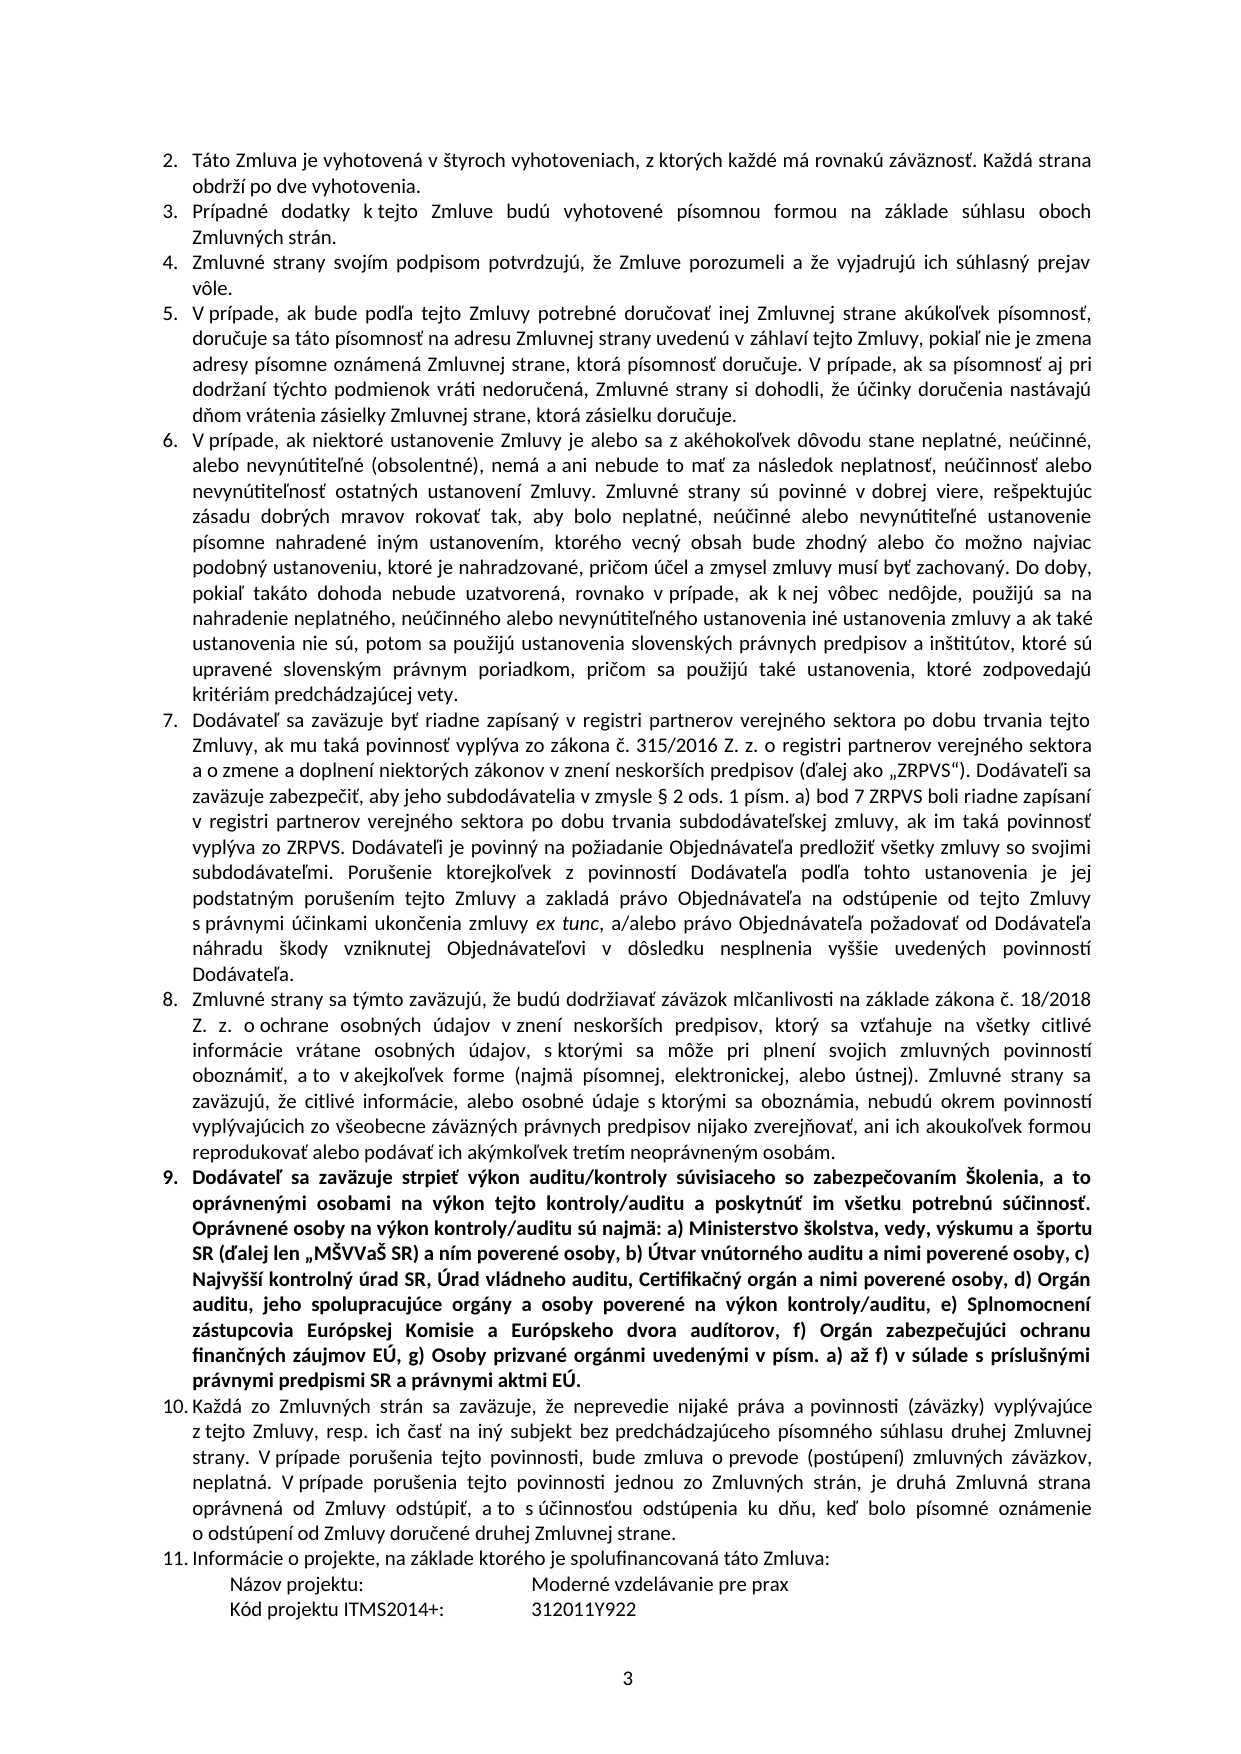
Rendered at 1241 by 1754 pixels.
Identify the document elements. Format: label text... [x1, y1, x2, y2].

list Zmluvné strany svojím podpisom potvrdzujú, že Zmluve porozumeli a že vyjadrujú ich súhlasný prejav vôle. [162, 249, 1093, 300]
list V prípade, ak bude podľa tejto Zmluvy potrebné doručovať inej Zmluvnej strane akúkoľvek písomnosť, doručuje sa táto písomnosť na adresu Zmluvnej strany uvedenú v záhlaví tejto Zmluvy, pokiaľ nie je zmena adresy písomne oznámená Zmluvnej strane, ktorá písomnosť doručuje. V prípade, ak sa písomnosť aj pri dodržaní týchto podmienok vráti nedoručená, Zmluvné strany si dohodli, že účinky doručenia nastávajú dňom vrátenia zásielky Zmluvnej strane, ktorá zásielku doručuje. [162, 300, 1093, 427]
text Kód projektu ITMS2014+: 312011Y922 [229, 1596, 1093, 1622]
list V prípade, ak niektoré ustanovenie Zmluvy je alebo sa z akéhokoľvek dôvodu stane neplatné, neúčinné, alebo nevynútiteľné (obsolentné), nemá a ani nebude to mať za následok neplatnosť, neúčinnosť alebo nevynútiteľnosť ostatných ustanovení Zmluvy. Zmluvné strany sú povinné v dobrej viere, rešpektujúc zásadu dobrých mravov rokovať tak, aby bolo neplatné, neúčinné alebo nevynútiteľné ustanovenie písomne nahradené iným ustanovením, ktorého vecný obsah bude zhodný alebo čo možno najviac podobný ustanoveniu, ktoré je nahradzované, pričom účel a zmysel zmluvy musí byť zachovaný. Do doby, pokiaľ takáto dohoda nebude uzatvorená, rovnako v prípade, ak k nej vôbec nedôjde, použijú sa na nahradenie neplatného, neúčinného alebo nevynútiteľného ustanovenia iné ustanovenia zmluvy a ak také ustanovenia nie sú, potom sa použijú ustanovenia slovenských právnych predpisov a inštitútov, ktoré sú upravené slovenským právnym poriadkom, pričom sa použijú také ustanovenia, ktoré zodpovedajú kritériám predchádzajúcej vety. [162, 427, 1093, 707]
list Prípadné dodatky k tejto Zmluve budú vyhotovené písomnou formou na základe súhlasu oboch Zmluvných strán. [162, 198, 1093, 249]
list Informácie o projekte, na základe ktorého je spolufinancovaná táto Zmluva: [162, 1546, 1093, 1571]
text Názov projektu: Moderné vzdelávanie pre prax [229, 1571, 1093, 1596]
list Každá zo Zmluvných strán sa zaväzuje, že neprevedie nijaké práva a povinnosti (záväzky) vyplývajúce z tejto Zmluvy, resp. ich časť na iný subjekt bez predchádzajúceho písomného súhlasu druhej Zmluvnej strany. V prípade porušenia tejto povinnosti, bude zmluva o prevode (postúpení) zmluvných záväzkov, neplatná. V prípade porušenia tejto povinnosti jednou zo Zmluvných strán, je druhá Zmluvná strana oprávnená od Zmluvy odstúpiť, a to s účinnosťou odstúpenia ku dňu, keď bolo písomné oznámenie o odstúpení od Zmluvy doručené druhej Zmluvnej strane. [162, 1393, 1093, 1546]
list Zmluvné strany sa týmto zaväzujú, že budú dodržiavať záväzok mlčanlivosti na základe zákona č. 18/2018 Z. z. o ochrane osobných údajov v znení neskorších predpisov, ktorý sa vzťahuje na všetky citlivé informácie vrátane osobných údajov, s ktorými sa môže pri plnení svojich zmluvných povinností oboznámiť, a to v akejkoľvek forme (najmä písomnej, elektronickej, alebo ústnej). Zmluvné strany sa zaväzujú, že citlivé informácie, alebo osobné údaje s ktorými sa oboznámia, nebudú okrem povinností vyplývajúcich zo všeobecne záväzných právnych predpisov nijako zverejňovať, ani ich akoukoľvek formou reprodukovať alebo podávať ich akýmkoľvek tretím neoprávneným osobám. [162, 986, 1093, 1164]
list Táto Zmluva je vyhotovená v štyroch vyhotoveniach, z ktorých každé má rovnakú záväznosť. Každá strana obdrží po dve vyhotovenia. [162, 148, 1093, 198]
list Dodávateľ sa zaväzuje byť riadne zapísaný v registri partnerov verejného sektora po dobu trvania tejto Zmluvy, ak mu taká povinnosť vyplýva zo zákona č. 315/2016 Z. z. o registri partnerov verejného sektora a o zmene a doplnení niektorých zákonov v znení neskorších predpisov (ďalej ako „ZRPVS“). Dodávateľi sa zaväzuje zabezpečiť, aby jeho subdodávatelia v zmysle § 2 ods. 1 písm. a) bod 7 ZRPVS boli riadne zapísaní v registri partnerov verejného sektora po dobu trvania subdodávateľskej zmluvy, ak im taká povinnosť vyplýva zo ZRPVS. Dodávateľi je povinný na požiadanie Objednávateľa predložiť všetky zmluvy so svojimi subdodávateľmi. Porušenie ktorejkoľvek z povinností Dodávateľa podľa tohto ustanovenia je jej podstatným porušením tejto Zmluvy a zakladá právo Objednávateľa na odstúpenie od tejto Zmluvy s právnymi účinkami ukončenia zmluvy ex tunc, a/alebo právo Objednávateľa požadovať od Dodávateľa náhradu škody vzniknutej Objednávateľovi v dôsledku nesplnenia vyššie uvedených povinností Dodávateľa. [162, 707, 1093, 986]
list Dodávateľ sa zaväzuje strpieť výkon auditu/kontroly súvisiaceho so zabezpečovaním Školenia, a to oprávnenými osobami na výkon tejto kontroly/auditu a poskytnúť im všetku potrebnú súčinnosť. Oprávnené osoby na výkon kontroly/auditu sú najmä: a) Ministerstvo školstva, vedy, výskumu a športu SR (ďalej len „MŠVVaŠ SR) a ním poverené osoby, b) Útvar vnútorného auditu a nimi poverené osoby, c) Najvyšší kontrolný úrad SR, Úrad vládneho auditu, Certifikačný orgán a nimi poverené osoby, d) Orgán auditu, jeho spolupracujúce orgány a osoby poverené na výkon kontroly/auditu, e) Splnomocnení zástupcovia Európskej Komisie a Európskeho dvora audítorov, f) Orgán zabezpečujúci ochranu finančných záujmov EÚ, g) Osoby prizvané orgánmi uvedenými v písm. a) až f) v súlade s príslušnými právnymi predpismi SR a právnymi aktmi EÚ. [162, 1164, 1093, 1393]
